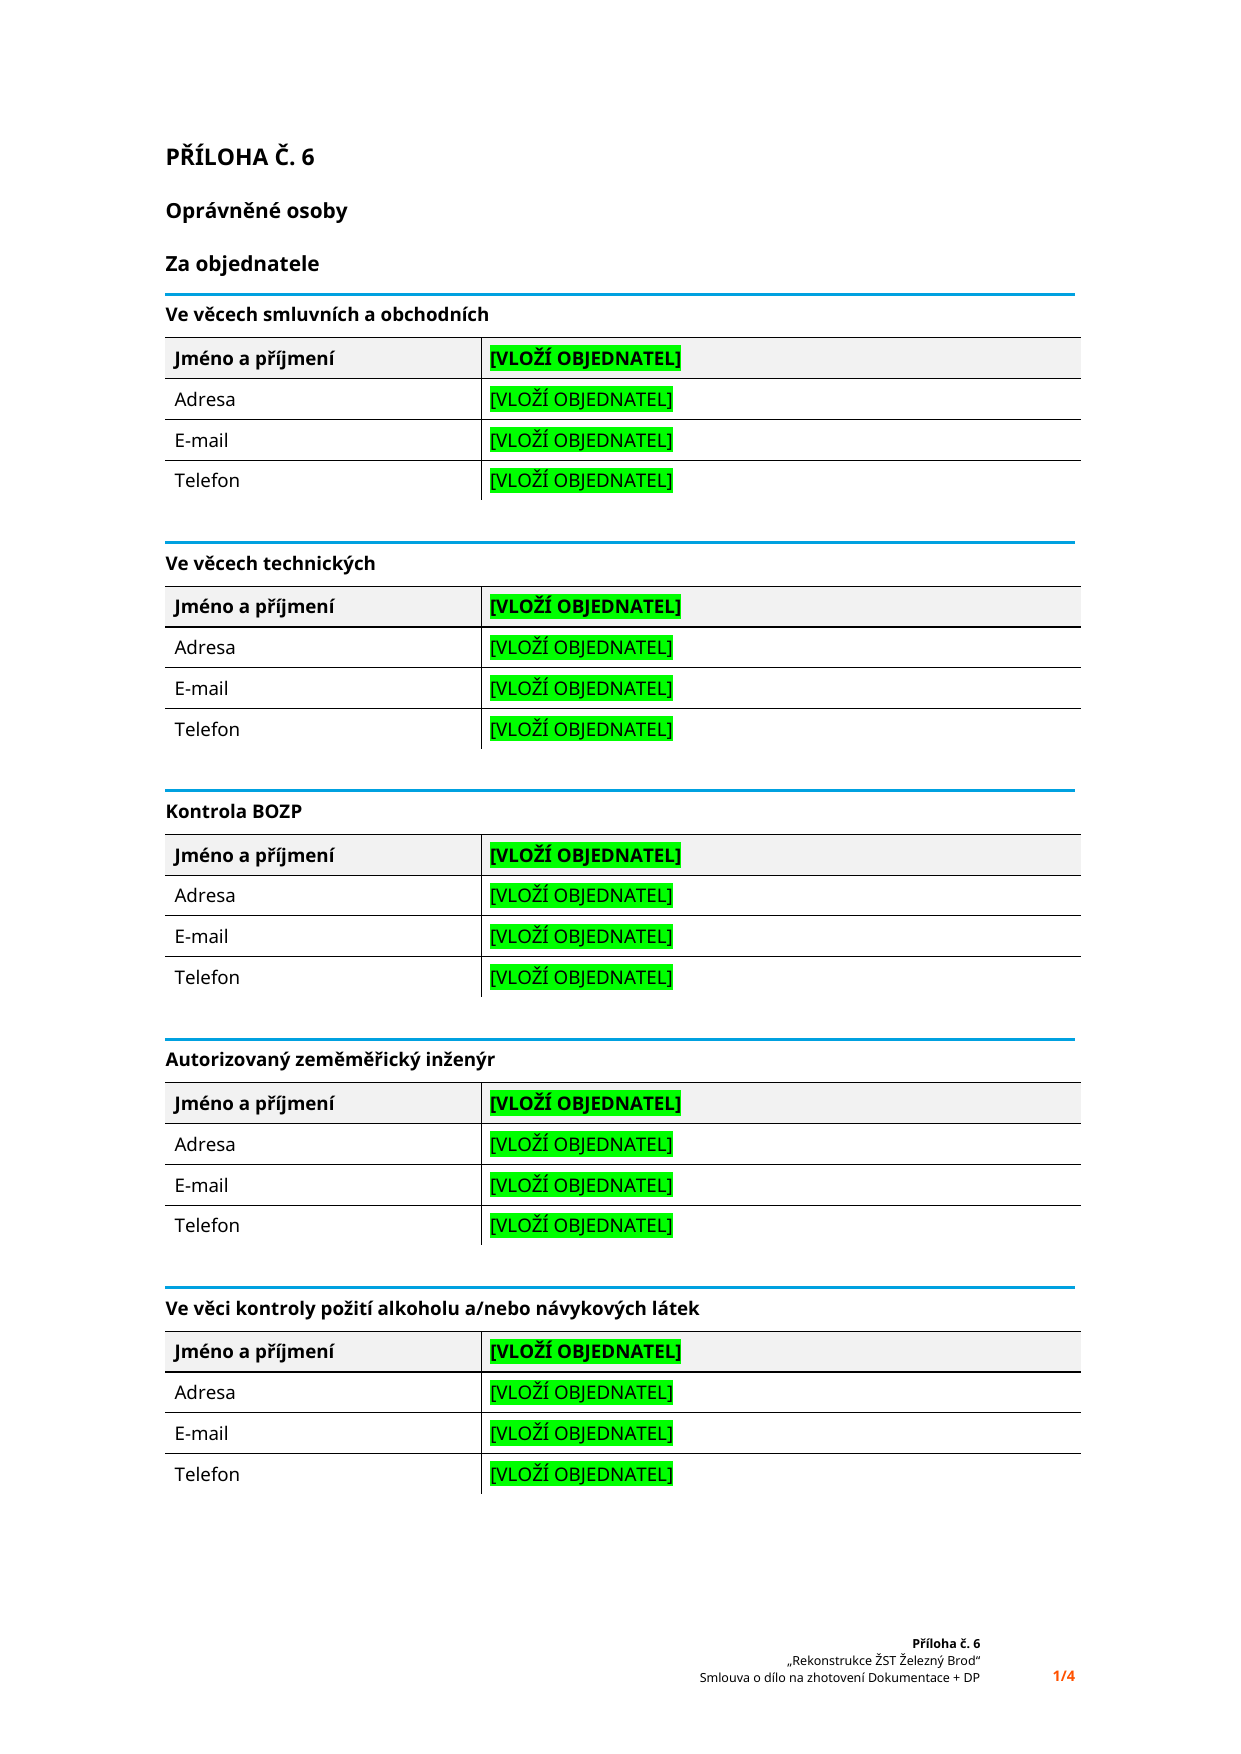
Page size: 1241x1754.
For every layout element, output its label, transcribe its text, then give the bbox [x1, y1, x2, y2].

table_cell E-mail [165, 420, 481, 459]
text Kontrola BOZP [165, 792, 1075, 824]
table_cell Telefon [165, 957, 481, 997]
table_header [VLOŽÍ OBJEDNATEL] [482, 835, 1081, 875]
table_cell Telefon [165, 1454, 481, 1493]
table_cell Telefon [165, 709, 481, 748]
table_cell [VLOŽÍ OBJEDNATEL] [482, 709, 1081, 748]
table_cell E-mail [165, 1413, 481, 1453]
table_cell [VLOŽÍ OBJEDNATEL] [482, 379, 1081, 419]
table_cell [VLOŽÍ OBJEDNATEL] [482, 1413, 1081, 1453]
table_cell E-mail [165, 668, 481, 708]
table_cell Adresa [165, 1373, 481, 1412]
text Příloha č. 6 [165, 141, 1075, 173]
table_cell [VLOŽÍ OBJEDNATEL] [482, 420, 1081, 459]
table_header Jméno a příjmení [165, 835, 481, 875]
table_cell [VLOŽÍ OBJEDNATEL] [482, 1124, 1081, 1164]
table_cell E-mail [165, 1165, 481, 1204]
table_header [VLOŽÍ OBJEDNATEL] [482, 1332, 1081, 1371]
table_cell [VLOŽÍ OBJEDNATEL] [482, 1454, 1081, 1493]
table_cell Adresa [165, 379, 481, 419]
text Za objednatele [165, 249, 1075, 277]
table_header [VLOŽÍ OBJEDNATEL] [482, 1083, 1081, 1123]
table_header [VLOŽÍ OBJEDNATEL] [482, 338, 1081, 378]
table_cell [VLOŽÍ OBJEDNATEL] [482, 628, 1081, 667]
table_cell [VLOŽÍ OBJEDNATEL] [482, 957, 1081, 997]
text Ve věci kontroly požití alkoholu a/nebo návykových látek [165, 1289, 1075, 1321]
table_cell [VLOŽÍ OBJEDNATEL] [482, 876, 1081, 915]
table_cell [VLOŽÍ OBJEDNATEL] [482, 668, 1081, 708]
table_cell [VLOŽÍ OBJEDNATEL] [482, 1373, 1081, 1412]
table_cell E-mail [165, 916, 481, 956]
table_cell [VLOŽÍ OBJEDNATEL] [482, 916, 1081, 956]
table_cell [VLOŽÍ OBJEDNATEL] [482, 1206, 1081, 1245]
table_cell Adresa [165, 1124, 481, 1164]
table_cell [VLOŽÍ OBJEDNATEL] [482, 1165, 1081, 1204]
table_header Jméno a příjmení [165, 587, 481, 626]
text Ve věcech technických [165, 544, 1075, 576]
table_header Jméno a příjmení [165, 1332, 481, 1371]
table_header Jméno a příjmení [165, 338, 481, 378]
text Oprávněné osoby [165, 197, 1075, 225]
table_cell Adresa [165, 628, 481, 667]
table_cell Telefon [165, 461, 481, 500]
table_cell Telefon [165, 1206, 481, 1245]
text Ve věcech smluvních a obchodních [165, 296, 1075, 327]
table_header [VLOŽÍ OBJEDNATEL] [482, 587, 1081, 626]
table_cell [VLOŽÍ OBJEDNATEL] [482, 461, 1081, 500]
table_header Jméno a příjmení [165, 1083, 481, 1123]
text Autorizovaný zeměměřický inženýr [165, 1041, 1075, 1072]
table_cell Adresa [165, 876, 481, 915]
